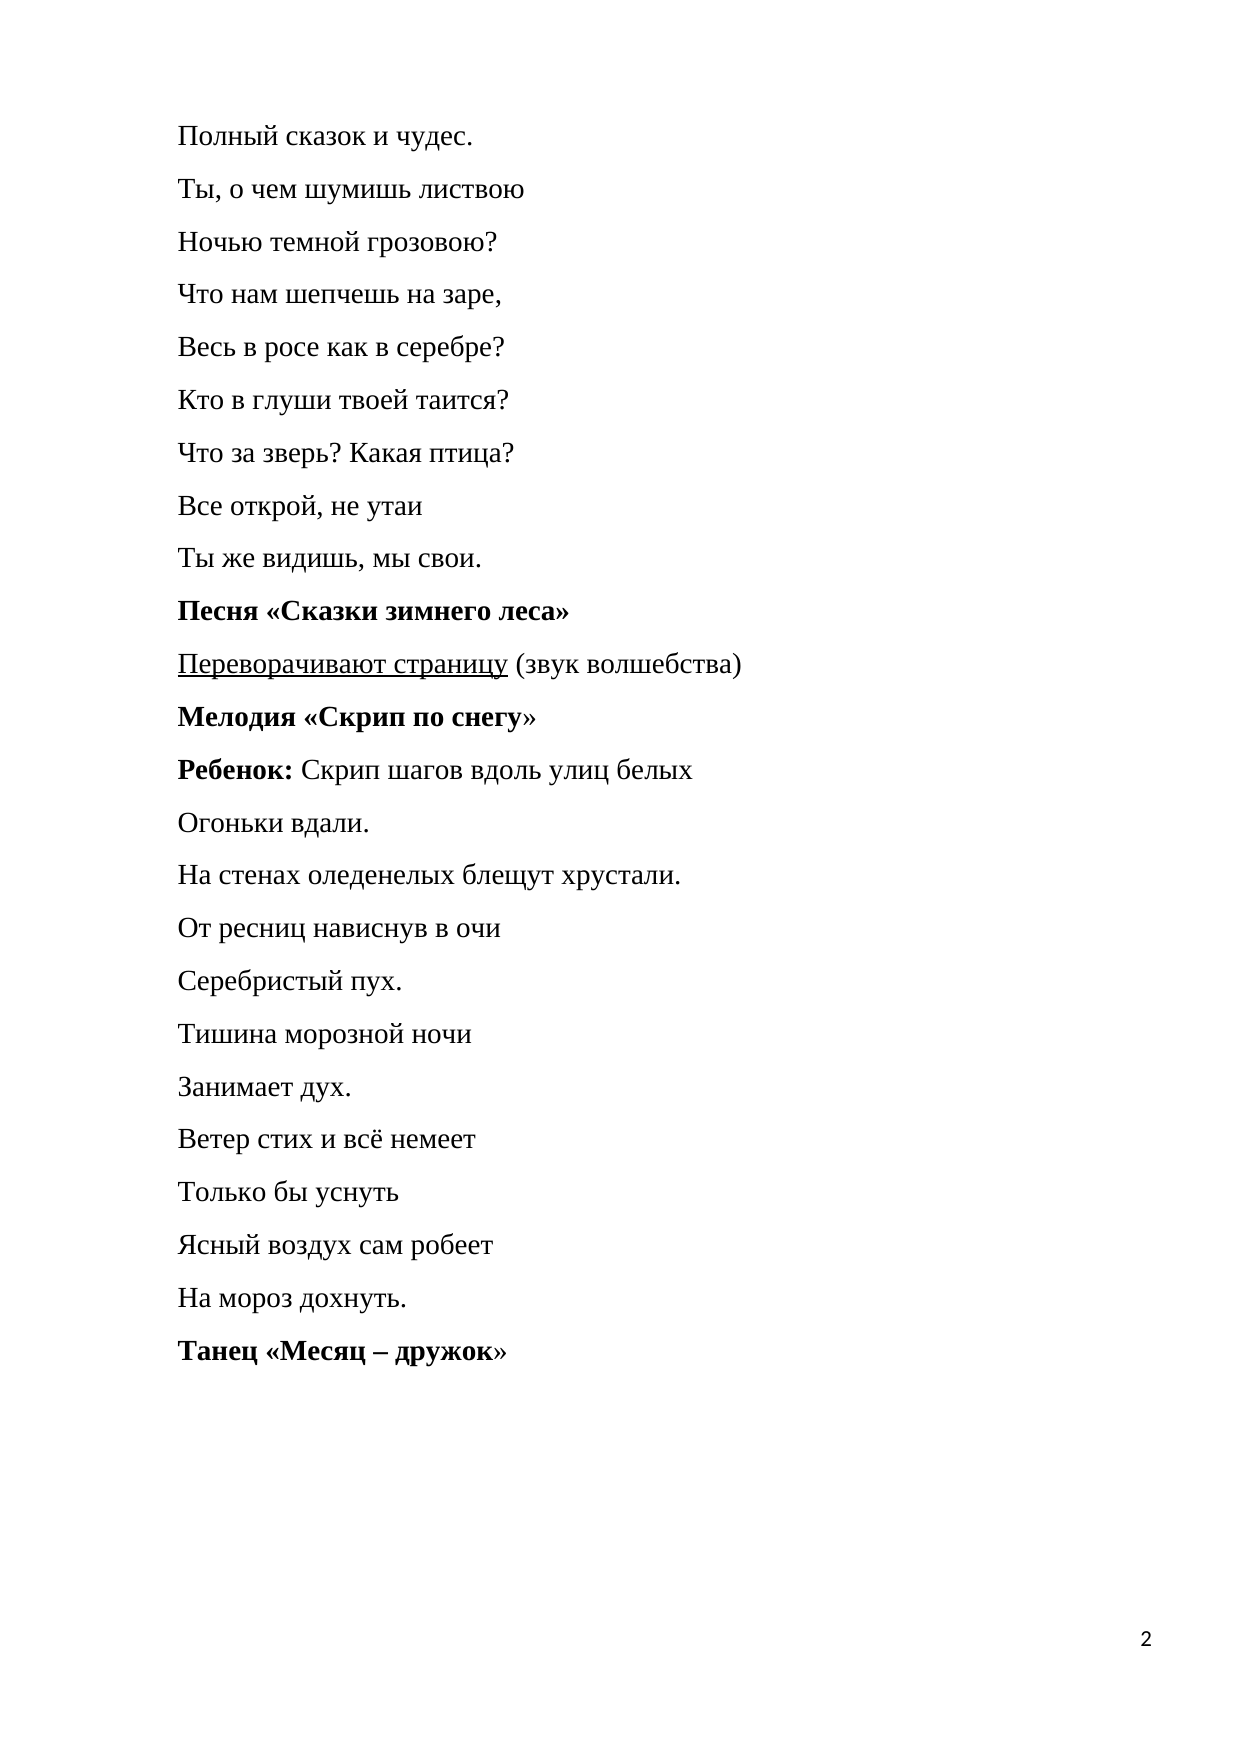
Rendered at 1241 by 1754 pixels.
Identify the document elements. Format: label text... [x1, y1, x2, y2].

text Занимает дух. [177, 1069, 1152, 1102]
text Ясный воздух сам робеет [177, 1227, 1152, 1261]
text Тишина морозной ночи [177, 1016, 1152, 1049]
text На мороз дохнуть. [177, 1280, 1152, 1313]
text Кто в глуши твоей таится? [177, 382, 1152, 416]
text Переворачивают страницу (звук волшебства) [177, 646, 1152, 680]
text Весь в росе как в серебре? [177, 329, 1152, 363]
text Только бы уснуть [177, 1174, 1152, 1208]
text Ты же видишь, мы свои. [177, 541, 1152, 574]
text Что нам шепчешь на заре, [177, 277, 1152, 310]
text Все открой, не утаи [177, 488, 1152, 521]
text Мелодия «Скрип по снегу» [177, 699, 1152, 733]
text Полный сказок и чудес. [177, 118, 1152, 152]
text Песня «Сказки зимнего леса» [177, 593, 1152, 627]
text Ночью темной грозовою? [177, 224, 1152, 257]
text Ребенок: Скрип шагов вдоль улиц белых [177, 752, 1152, 785]
text От ресниц нависнув в очи [177, 910, 1152, 944]
text На стенах оледенелых блещут хрустали. [177, 857, 1152, 891]
text Ветер стих и всё немеет [177, 1122, 1152, 1155]
text Ты, о чем шумишь листвою [177, 171, 1152, 204]
text Огоньки вдали. [177, 805, 1152, 838]
text Танец «Месяц – дружок» [177, 1333, 1152, 1366]
text Что за зверь? Какая птица? [177, 435, 1152, 468]
text Серебристый пух. [177, 963, 1152, 997]
